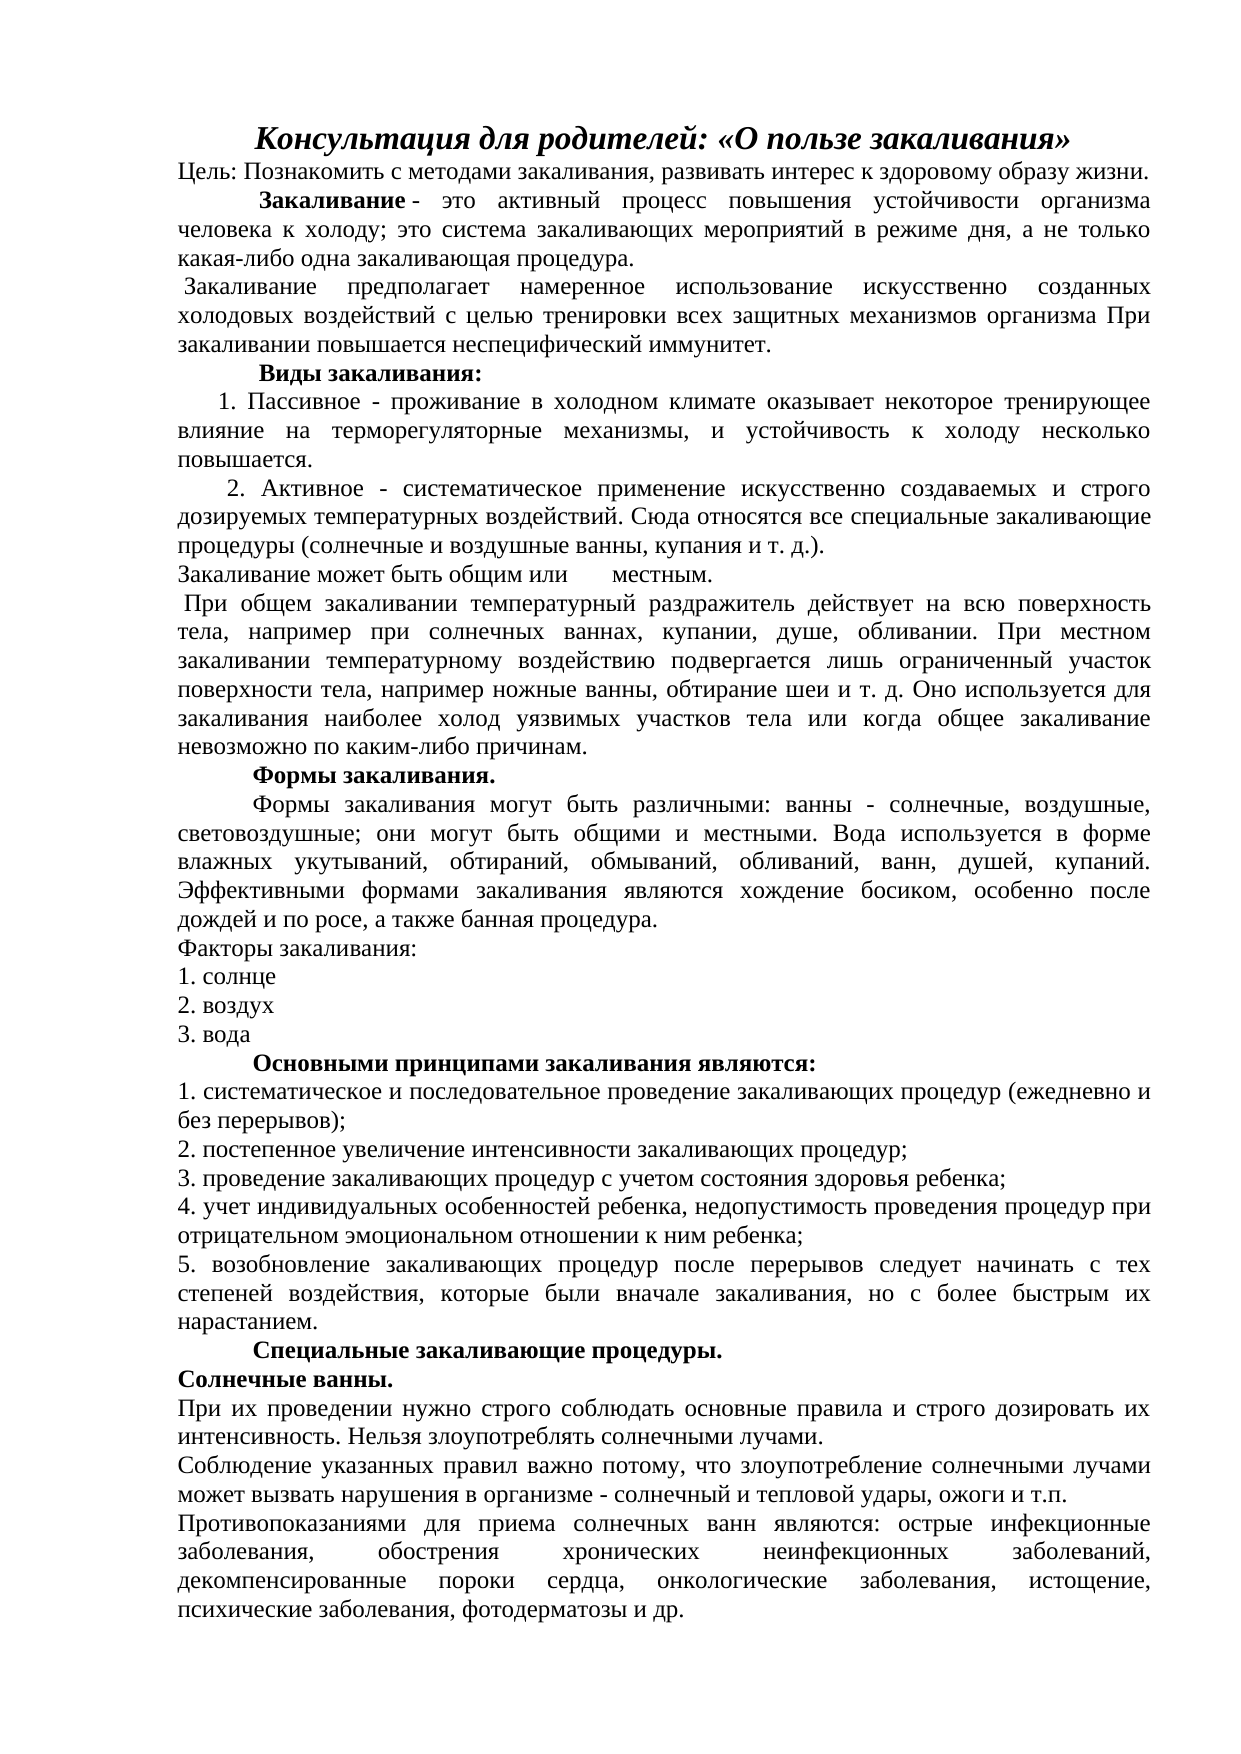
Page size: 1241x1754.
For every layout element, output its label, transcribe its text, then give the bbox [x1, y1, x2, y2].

text 5. возобновление закаливающих процедур после перерывов следует начинать с тех степеней воздействия, которые были вначале закаливания, но с более быстрым их нарастанием. [177, 1249, 1152, 1335]
text При их проведении нужно строго соблюдать основные правила и строго дозировать их интенсивность. Нельзя злоупотреблять солнечными лучами. [177, 1393, 1152, 1450]
text 2. Активное - систематическое применение искусственно создаваемых и строго дозируемых температурных воздействий. Сюда относятся все специальные закаливающие процедуры (солнечные и воздушные ванны, купания и т. д.). [177, 473, 1152, 559]
text Закаливание предполагает намеренное использование искусственно созданных холодовых воздействий с целью тренировки всех защитных механизмов организма При закаливании повышается неспецифический иммунитет. [177, 271, 1152, 358]
text 1. систематическое и последовательное проведение закаливающих процедур (ежедневно и без перерывов); [177, 1076, 1152, 1134]
text Соблюдение указанных правил важно потому, что злоупотребление солнечными лучами может вызвать нарушения в организме - солнечный и тепловой удары, ожоги и т.п. [177, 1450, 1152, 1508]
text Формы закаливания. [177, 760, 1152, 789]
text Консультация для родителей: «О пользе закаливания» [177, 118, 1152, 156]
text Виды закаливания: [177, 358, 1152, 386]
text 2. постепенное увеличение интенсивности закаливающих процедур; [177, 1134, 1152, 1163]
text 1. солнце [177, 961, 1152, 990]
text 3. проведение закаливающих процедур с учетом состояния здоровья ребенка; [177, 1163, 1152, 1191]
text Закаливание - это активный процесс повышения устойчивости организма человека к холоду; это система закаливающих мероприятий в режиме дня, а не только какая-либо одна закаливающая процедура. [177, 185, 1152, 271]
text 2. воздух [177, 990, 1152, 1019]
text Солнечные ванны. [177, 1364, 1152, 1393]
text Основными принципами закаливания являются: [177, 1048, 1152, 1076]
text Факторы закаливания: [177, 933, 1152, 961]
text Формы закаливания могут быть различными: ванны - солнечные, воздушные, световоздушные; они могут быть общими и местными. Вода используется в форме влажных укутываний, обтираний, обмываний, обливаний, ванн, душей, купаний. Эффективными формами закаливания являются хождение босиком, особенно после дождей и по росе, а также банная процедура. [177, 789, 1152, 933]
text При общем закаливании температурный раздражитель действует на всю поверхность тела, например при солнечных ваннах, купании, душе, обливании. При местном закаливании температурному воздействию подвергается лишь ограниченный участок поверхности тела, например ножные ванны, обтирание шеи и т. д. Оно используется для закаливания наиболее холод уязвимых участков тела или когда общее закаливание невозможно по каким-либо причинам. [177, 588, 1152, 760]
text 1. Пассивное - проживание в холодном климате оказывает некоторое тренирующее влияние на терморегуляторные механизмы, и устойчивость к холоду несколько повышается. [177, 386, 1152, 473]
text Закаливание может быть общим или местным. [177, 559, 1152, 588]
text 3. вода [177, 1019, 1152, 1048]
text Противопоказаниями для приема солнечных ванн являются: острые инфекционные заболевания, обострения хронических неинфекционных заболеваний, декомпенсированные пороки сердца, онкологические заболевания, истощение, психические заболевания, фотодерматозы и др. [177, 1508, 1152, 1623]
text 4. учет индивидуальных особенностей ребенка, недопустимость проведения процедур при отрицательном эмоциональном отношении к ним ребенка; [177, 1191, 1152, 1249]
text Специальные закаливающие процедуры. [177, 1335, 1152, 1364]
text Цель: Познакомить с методами закаливания, развивать интерес к здоровому образу жизни. [177, 156, 1152, 185]
